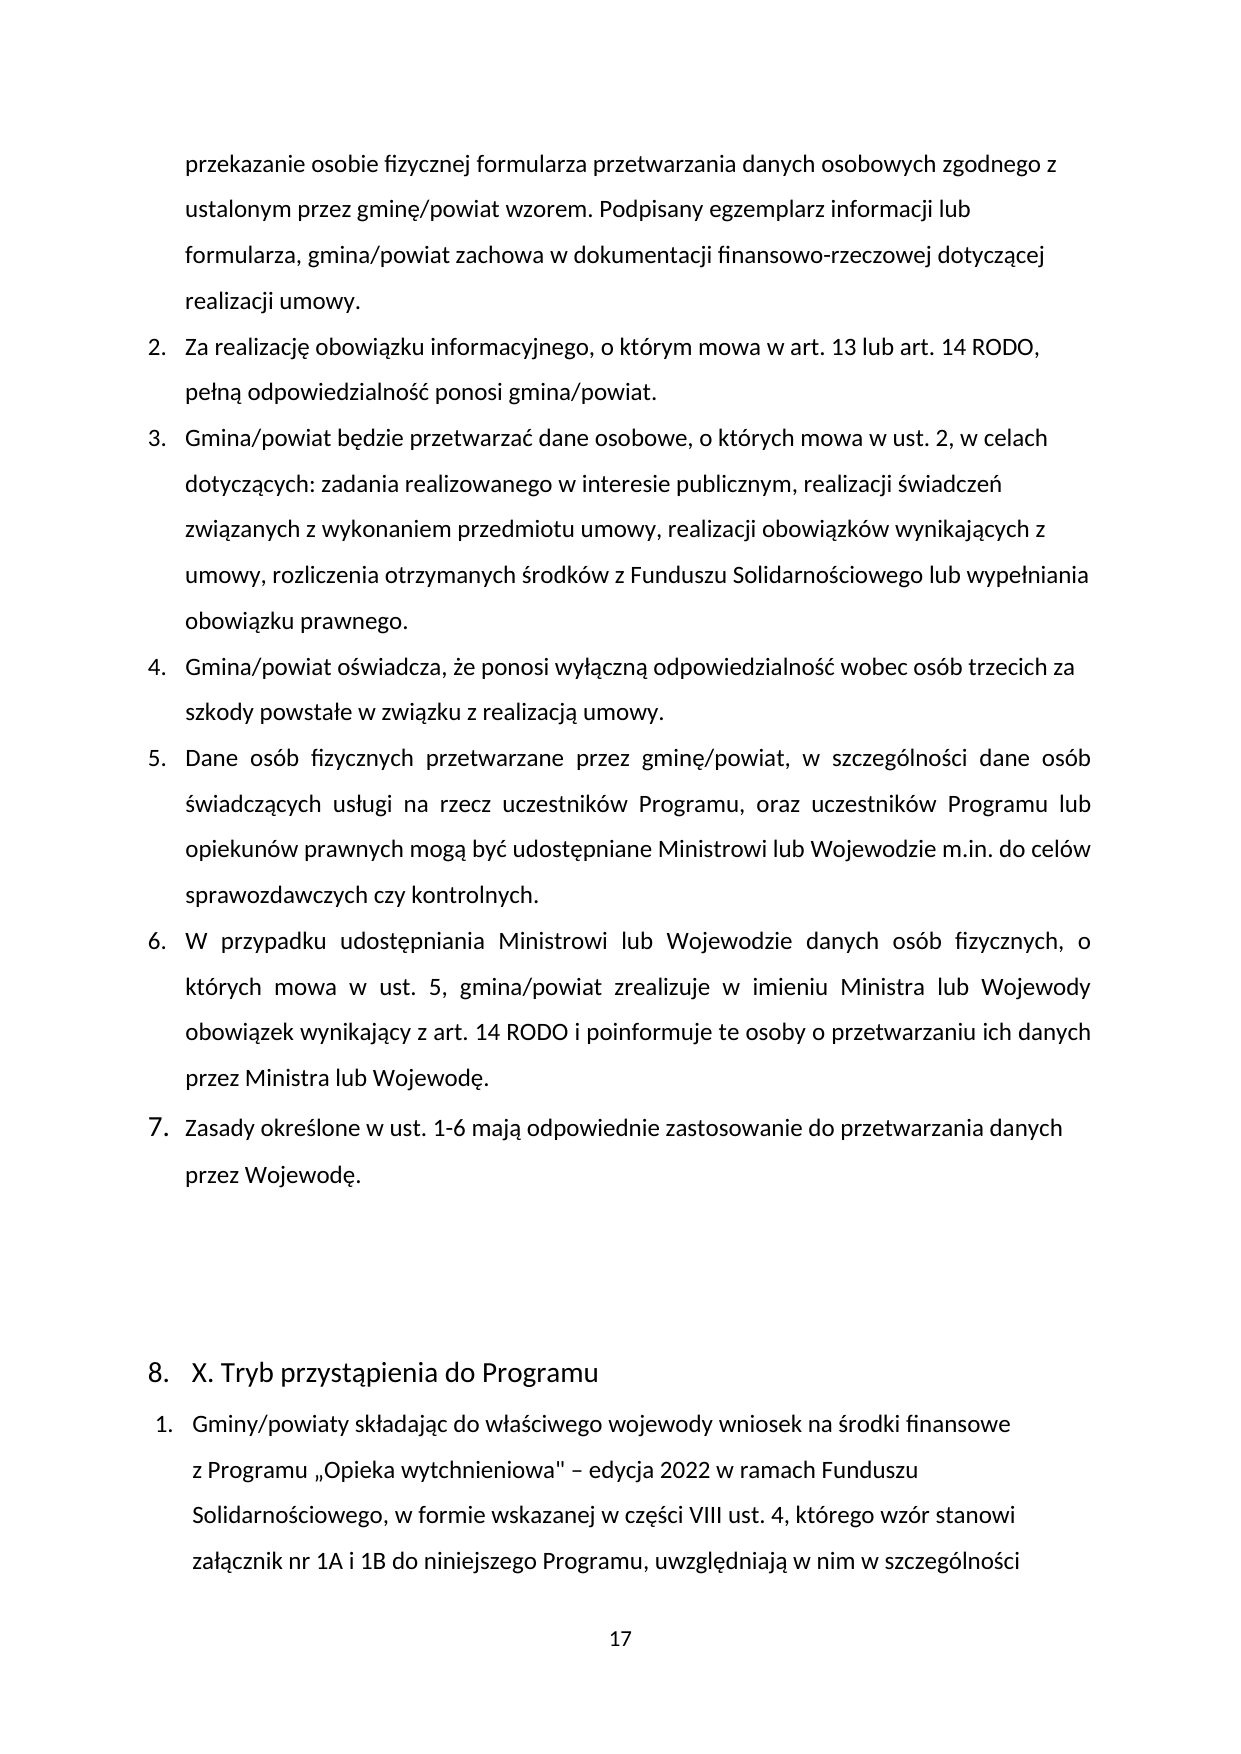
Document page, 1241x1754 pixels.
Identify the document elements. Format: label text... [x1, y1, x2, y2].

list W przypadku udostępniania Ministrowi lub Wojewodzie danych osób fizycznych, o których mowa w ust. 5, gmina/powiat zrealizuje w imieniu Ministra lub Wojewody obowiązek wynikający z art. 14 RODO i poinformuje te osoby o przetwarzaniu ich danych przez Ministra lub Wojewodę. [148, 925, 1092, 1093]
list Gmina/powiat będzie przetwarzać dane osobowe, o których mowa w ust. 2, w celach dotyczących: zadania realizowanego w interesie publicznym, realizacji świadczeń związanych z wykonaniem przedmiotu umowy, realizacji obowiązków wynikających z umowy, rozliczenia otrzymanych środków z Funduszu Solidarnościowego lub wypełniania obowiązku prawnego. [148, 422, 1092, 636]
list X. Tryb przystąpienia do Programu [148, 1354, 1092, 1390]
list Za realizację obowiązku informacyjnego, o którym mowa w art. 13 lub art. 14 RODO, pełną odpowiedzialność ponosi gmina/powiat. [148, 331, 1092, 407]
list Zasady określone w ust. 1-6 mają odpowiednie zastosowanie do przetwarzania danych przez Wojewodę. [148, 1108, 1092, 1189]
list Dane osób fizycznych przetwarzane przez gminę/powiat, w szczególności dane osób świadczących usługi na rzecz uczestników Programu, oraz uczestników Programu lub opiekunów prawnych mogą być udostępniane Ministrowi lub Wojewodzie m.in. do celów sprawozdawczych czy kontrolnych. [148, 742, 1092, 910]
list Gmina/powiat oświadcza, że ponosi wyłączną odpowiedzialność wobec osób trzecich za szkody powstałe w związku z realizacją umowy. [148, 651, 1092, 727]
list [148, 148, 1092, 315]
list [154, 1408, 1092, 1576]
